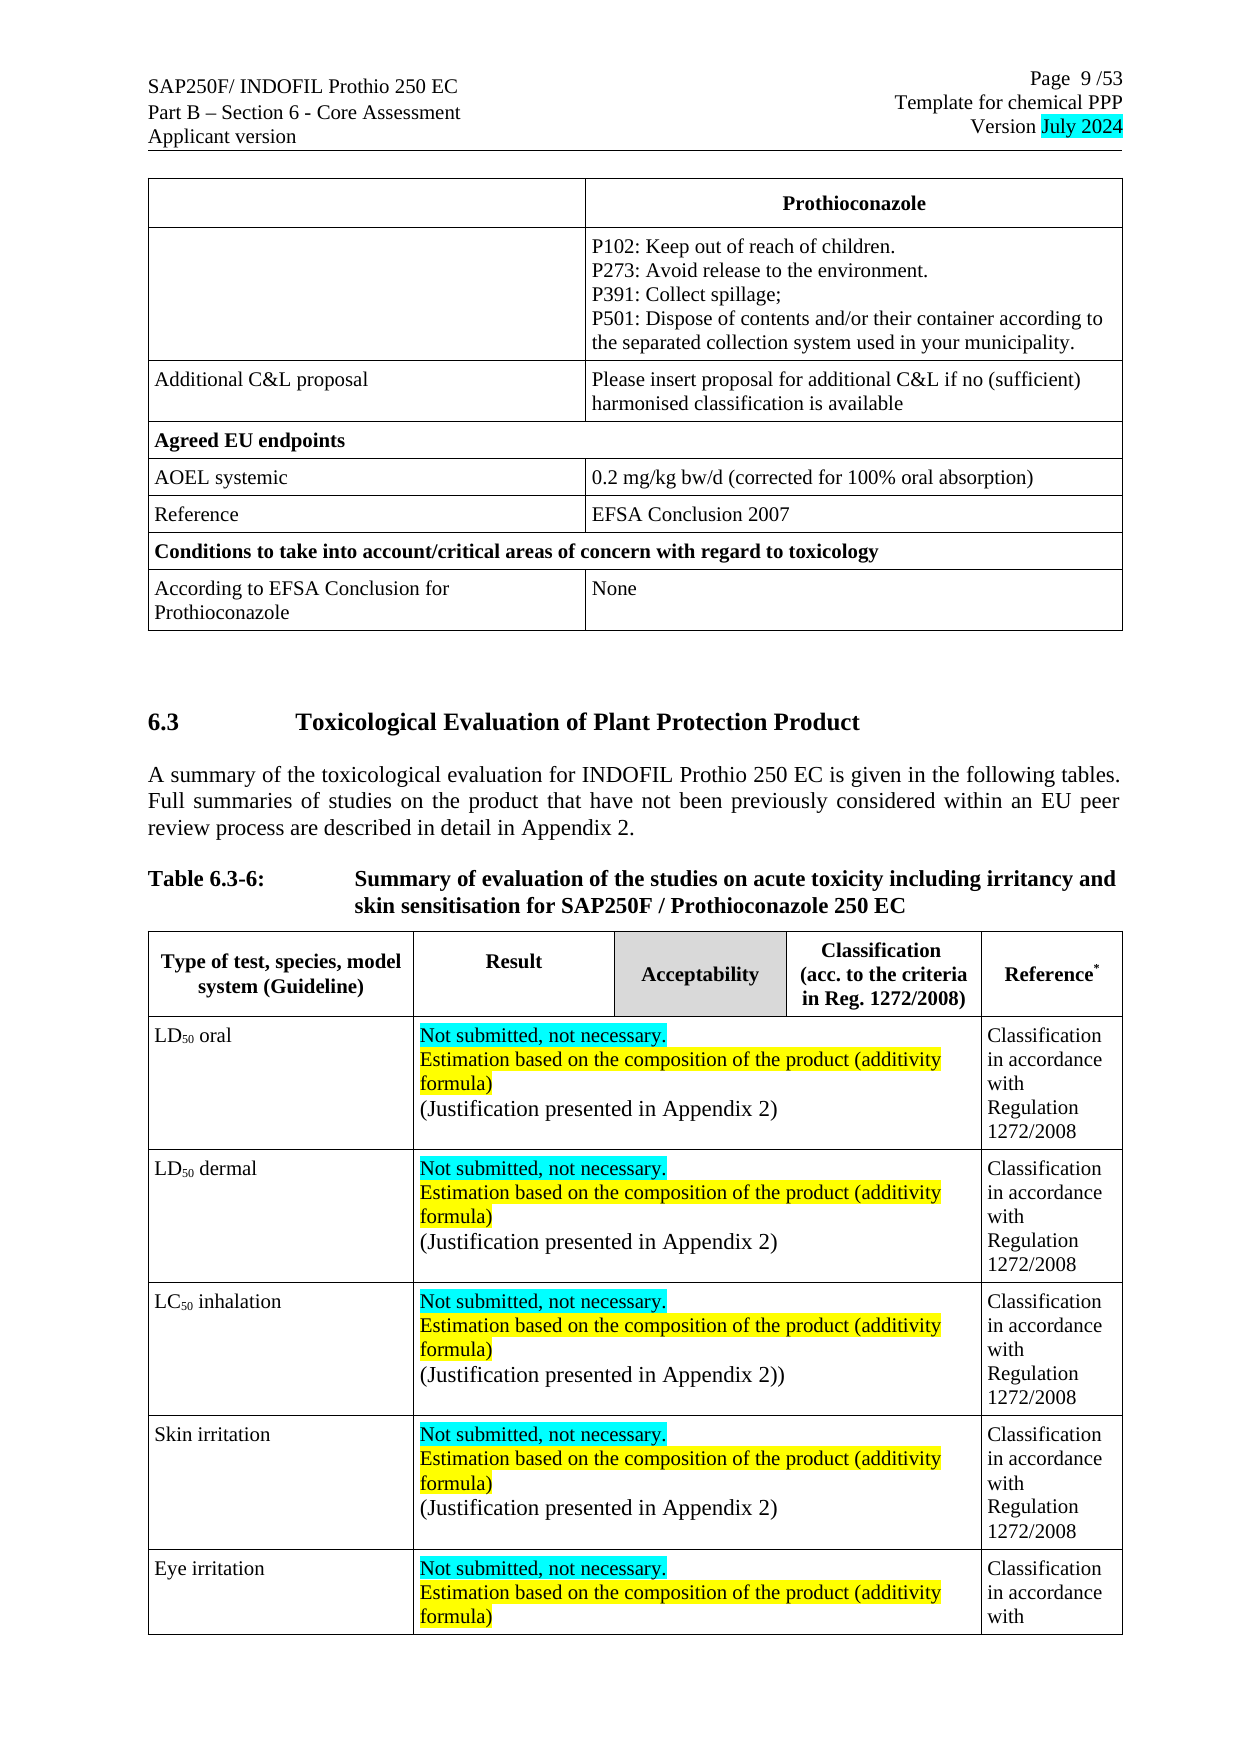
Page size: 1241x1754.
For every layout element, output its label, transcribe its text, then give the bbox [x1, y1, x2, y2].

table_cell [149, 228, 585, 360]
table_header Classification (acc. to the criteria in Reg. 1272/2008) [787, 932, 981, 1016]
table_header Acceptability [615, 932, 786, 1016]
table_cell Reference [149, 496, 585, 532]
table_cell Classification in accordance with Regulation 1272/2008 [982, 1017, 1122, 1149]
table_cell AOEL systemic [149, 459, 585, 495]
table_cell EFSA Conclusion 2007 [586, 496, 1122, 532]
table_cell LD50 oral [149, 1017, 413, 1149]
table_cell Classification in accordance with Regulation 1272/2008 [982, 1283, 1122, 1415]
table_cell Classification in accordance with Regulation 1272/2008 [982, 1416, 1122, 1548]
table_cell Not submitted, not necessary. Estimation based on the composition of the product (additivity formula) (Justification presented in Appendix 2) [414, 1150, 981, 1282]
table_header [149, 179, 585, 227]
table_cell Not submitted, not necessary. Estimation based on the composition of the product (additivity formula) (Justification presented in Appendix 2)) [414, 1283, 981, 1415]
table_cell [414, 1550, 981, 1634]
table_cell Eye irritation [149, 1550, 413, 1634]
table_cell Not submitted, not necessary. Estimation based on the composition of the product (additivity formula) (Justification presented in Appendix 2) [414, 1017, 981, 1149]
table_cell Please insert proposal for additional C&L if no (sufficient) harmonised classification is available [586, 361, 1122, 421]
table_cell 0.2 mg/kg bw/d (corrected for 100% oral absorption) [586, 459, 1122, 495]
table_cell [586, 228, 1122, 360]
table_header Reference* [982, 932, 1122, 1016]
table_cell According to EFSA Conclusion for Prothioconazole [149, 570, 585, 630]
table_cell LD50 dermal [149, 1150, 413, 1282]
table_cell Conditions to take into account/critical areas of concern with regard to toxicology [149, 533, 1122, 569]
table_header Type of test, species, model system (Guideline) [149, 932, 413, 1016]
table_cell Not submitted, not necessary. Estimation based on the composition of the product (additivity formula) (Justification presented in Appendix 2) [414, 1416, 981, 1548]
text A summary of the toxicological evaluation for INDOFIL Prothio 250 EC is given in the following tables. Full summaries of studies on the product that have not been previously considered within an EU peer review process are described in detail in Appendix 2. [148, 761, 1122, 840]
table_cell None [586, 570, 1122, 630]
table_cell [982, 1550, 1122, 1634]
table_cell LC50 inhalation [149, 1283, 413, 1415]
table_header Prothioconazole [586, 179, 1122, 227]
table_cell Additional C&L proposal [149, 361, 585, 421]
subtitle Toxicological Evaluation of Plant Protection Product [148, 707, 1122, 736]
table_header Result [414, 932, 614, 1016]
table_cell Classification in accordance with Regulation 1272/2008 [982, 1150, 1122, 1282]
table_cell Agreed EU endpoints [149, 422, 1122, 458]
table_cell Skin irritation [149, 1416, 413, 1548]
